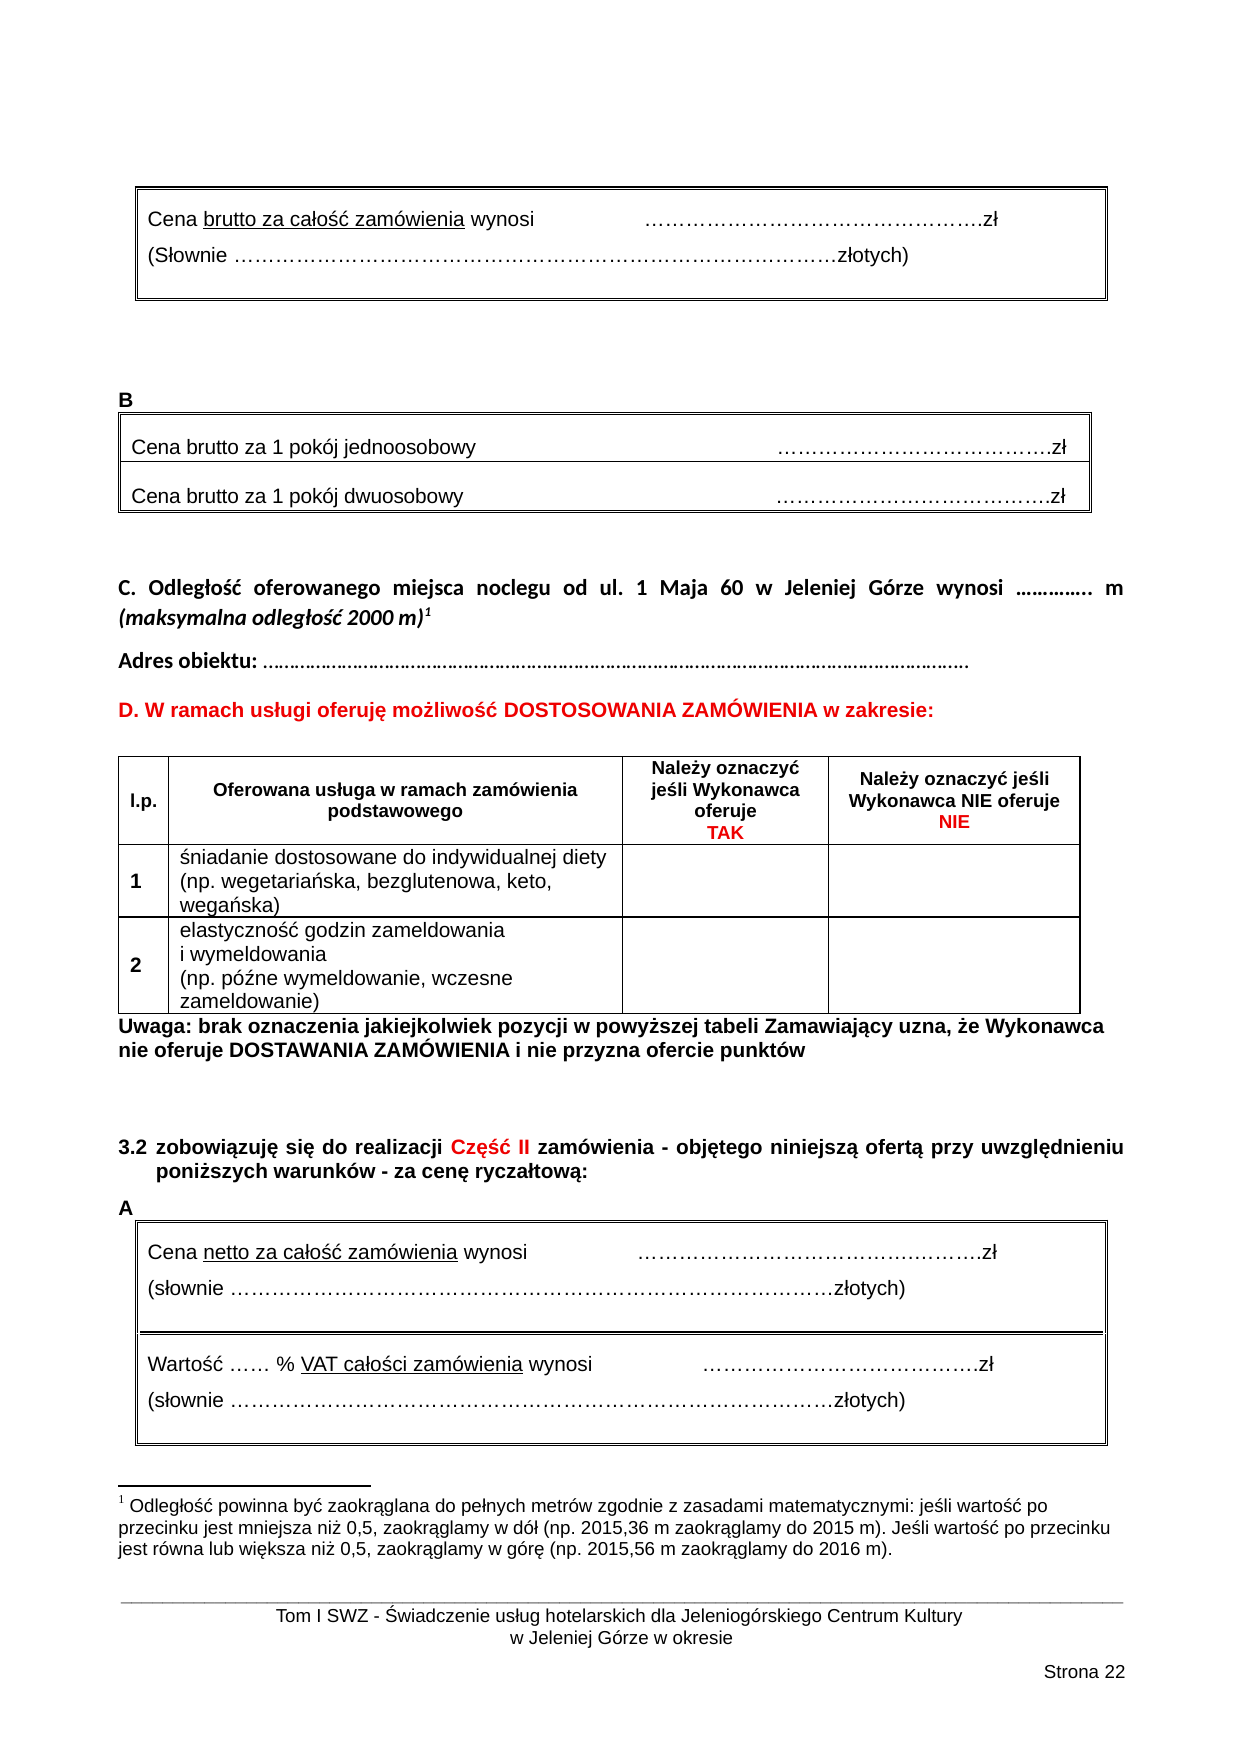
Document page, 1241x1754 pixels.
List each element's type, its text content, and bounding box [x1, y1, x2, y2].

table_cell 2 [119, 918, 168, 1013]
text C. Odległość oferowanego miejsca noclegu od ul. 1 Maja 60 w Jeleniej Górze wynosi ………….. m (maksymalna odległość 2000 m) [118, 573, 1125, 631]
list zobowiązuję się do realizacji Część II zamówienia - objętego niniejszą ofertą przy uwzględnieniu poniższych warunków - za cenę ryczałtową: [118, 1135, 1125, 1183]
text B [118, 388, 1125, 412]
table_cell Wartość …… % VAT całości zamówienia wynosi ………………………………….zł (słownie ……………………………………………………………………………złotych) [138, 1331, 1105, 1443]
table_cell 1 [119, 845, 168, 916]
table_cell śniadanie dostosowane do indywidualnej diety (np. wegetariańska, bezglutenowa, keto, wegańska) [169, 845, 622, 916]
table_cell Cena brutto za całość zamówienia wynosi ………………………………………….zł (Słownie ……………………………………………………………………………złotych) [138, 190, 1105, 298]
table_header Należy oznaczyć jeśli Wykonawca oferuje TAK [623, 757, 828, 843]
table_header Oferowana usługa w ramach zamówienia podstawowego [169, 757, 622, 843]
table_cell elastyczność godzin zameldowania i wymeldowania (np. późne wymeldowanie, wczesne zameldowanie) [169, 918, 622, 1013]
table_header Cena brutto za 1 pokój jednoosobowy ………………………………….zł [121, 415, 1089, 461]
table_header l.p. [119, 757, 168, 843]
table_cell Cena brutto za 1 pokój dwuosobowy ………………………………….zł [121, 462, 1089, 510]
table_cell [829, 918, 1079, 1013]
table_cell [623, 918, 828, 1013]
table_header Cena netto za całość zamówienia wynosi ………………………………….……….zł (słownie ……………………………………………………………………………złotych) [138, 1223, 1105, 1331]
text Uwaga: brak oznaczenia jakiejkolwiek pozycji w powyższej tabeli Zamawiający uzna, że Wykonawca nie oferuje DOSTAWANIA ZAMÓWIENIA i nie przyzna ofercie punktów [118, 1014, 1125, 1062]
text Adres obiektu: …………………………………………………………………………………………………………………….. [118, 646, 1125, 674]
text A [118, 1196, 1125, 1219]
text D. W ramach usługi oferuję możliwość DOSTOSOWANIA ZAMÓWIENIA w zakresie: [118, 698, 1125, 722]
table_cell [623, 845, 828, 916]
table_header Należy oznaczyć jeśli Wykonawca NIE oferuje NIE [829, 757, 1079, 843]
table_cell [829, 845, 1079, 916]
